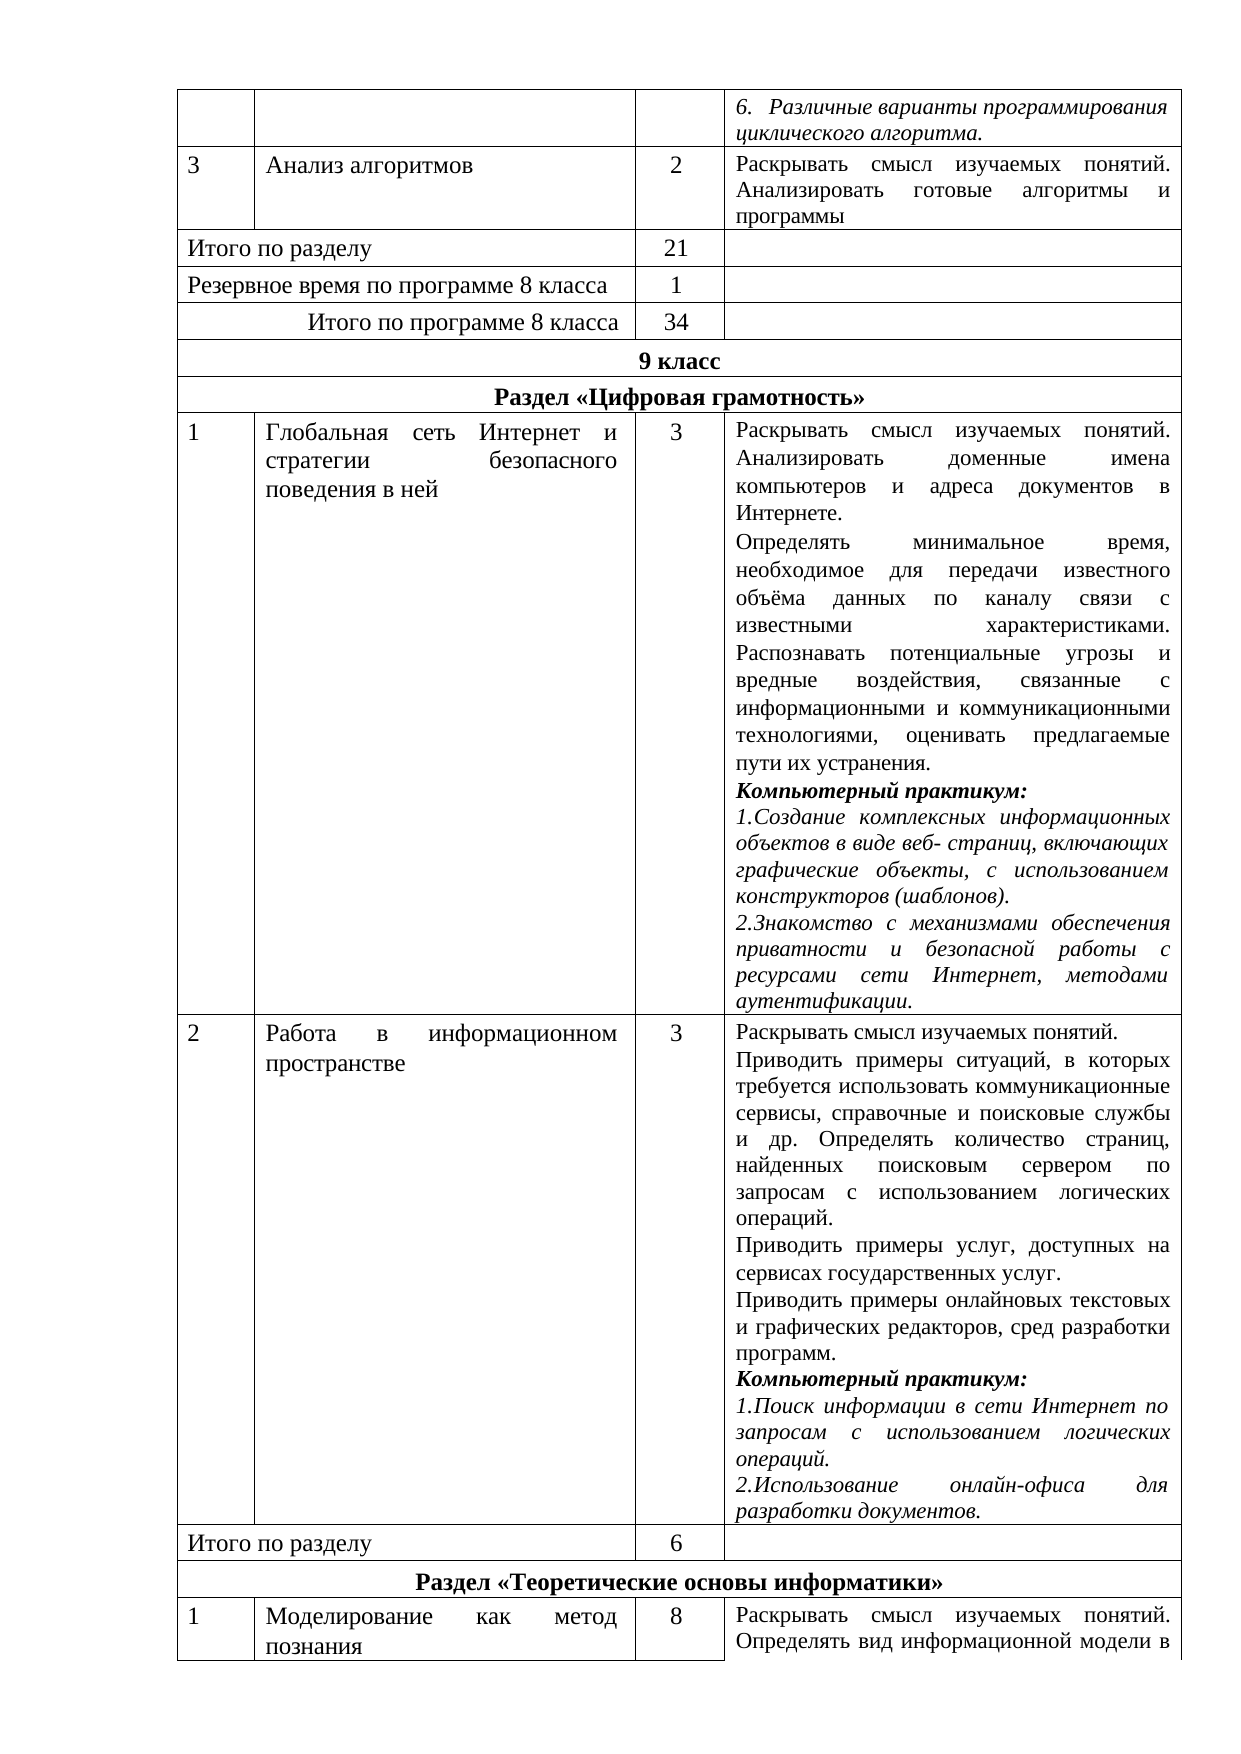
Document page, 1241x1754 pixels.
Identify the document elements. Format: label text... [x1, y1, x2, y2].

table_cell 3 [178, 147, 254, 229]
table_cell Раскрывать смысл изучаемых понятий. Приводить примеры ситуаций, в которых требуется использовать коммуникационные сервисы, справочные и поисковые службы и др. Определять количество страниц, найденных поисковым сервером по запросам с использованием логических операций. Приводить примеры услуг, доступных на сервисах государственных услуг. Приводить примеры онлайновых текстовых и графических редакторов, сред разработки программ. Компьютерный практикум: Поиск информации в сети Интернет по запросам с использованием логических операций. Использование онлайн-офиса для разработки документов. [725, 1015, 1181, 1524]
table_cell Раздел «Цифровая грамотность» [178, 377, 1181, 412]
table_cell 3 [636, 413, 724, 1014]
table_cell 2 [636, 147, 724, 229]
table_cell 2 [178, 1015, 254, 1524]
table_cell Работа в информационном пространстве [255, 1015, 635, 1524]
table_cell Глобальная сеть Интернет и стратегии безопасного поведения в ней [255, 413, 635, 1014]
table_cell [725, 267, 1181, 302]
table_cell Раскрывать смысл изучаемых понятий. Анализировать доменные имена компьютеров и адреса документов в Интернете. Определять минимальное время, необходимое для передачи известного объёма данных по каналу связи с известными характеристиками. Распознавать потенциальные угрозы и вредные воздействия, связанные с информационными и коммуникационными технологиями, оценивать предлагаемые пути их устранения. Компьютерный практикум: Создание комплексных информационных объектов в виде веб- страниц, включающих графические объекты, с использованием конструкторов (шаблонов). Знакомство с механизмами обеспечения приватности и безопасной работы с ресурсами сети Интернет, методами аутентификации. [725, 413, 1181, 1014]
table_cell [725, 90, 1181, 146]
table_cell Итого по программе 8 класса [178, 303, 635, 339]
table_cell Итого по разделу [178, 230, 635, 266]
table_cell 3 [636, 1015, 724, 1524]
table_cell 1 [178, 1598, 254, 1660]
table_cell [725, 1525, 1181, 1560]
table_cell 8 [636, 1598, 724, 1660]
table_cell 21 [636, 230, 724, 266]
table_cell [255, 1598, 635, 1660]
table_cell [255, 90, 635, 146]
table_cell Итого по разделу [178, 1525, 635, 1560]
table_cell 9 [636, 90, 724, 146]
table_cell 2 [178, 90, 254, 146]
table_cell 6 [636, 1525, 724, 1560]
table_cell [725, 230, 1181, 266]
table_cell Раздел «Теоретические основы информатики» [178, 1561, 1181, 1597]
table_cell Раскрывать смысл изучаемых понятий. Анализировать готовые алгоритмы и программы [725, 147, 1181, 229]
table_cell Анализ алгоритмов [255, 147, 635, 229]
table_cell Резервное время по программе 8 класса [178, 267, 635, 302]
table_cell 9 класс [178, 340, 1181, 376]
table_cell 1 [636, 267, 724, 302]
table_cell 1 [178, 413, 254, 1014]
table_cell [725, 303, 1181, 339]
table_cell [725, 1598, 1181, 1660]
table_cell 34 [636, 303, 724, 339]
